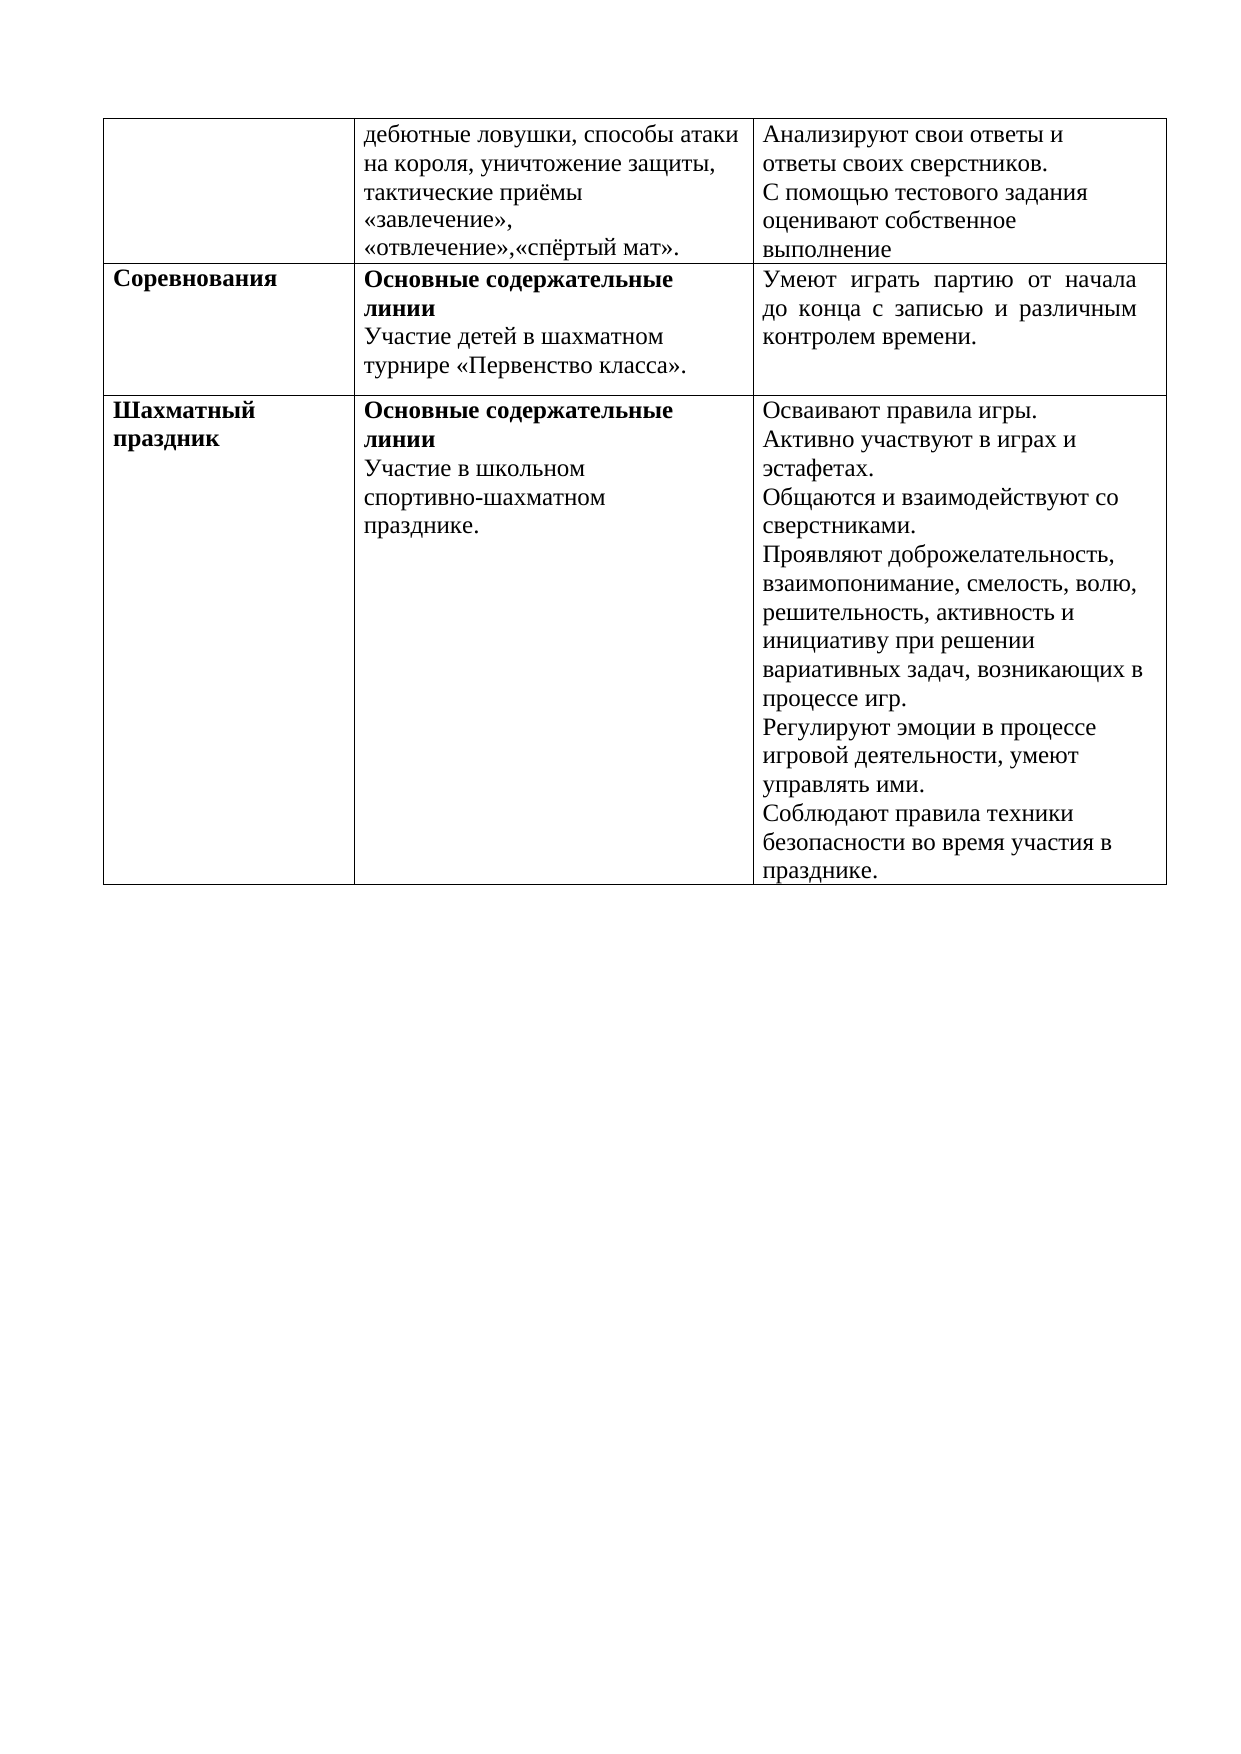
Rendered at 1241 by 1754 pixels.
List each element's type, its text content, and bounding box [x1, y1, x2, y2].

table_cell Осваивают правила игры. Активно участвуют в играх и эстафетах. Общаются и взаимодействуют со сверстниками. Проявляют доброжелательность, взаимопонимание, смелость, волю, решительность, активность и инициативу при решении вариативных задач, возникающих в процессе игр. Регулируют эмоции в процессе игровой деятельности, умеют управлять ими. Соблюдают правила техники безопасности во время участия в празднике. [754, 396, 1166, 884]
table_cell Основные содержательные линии Участие детей в шахматном турнире «Первенство класса». [355, 264, 753, 394]
table_cell Умеют играть партию от начала до конца с записью и различным контролем времени. [754, 264, 1166, 394]
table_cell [754, 119, 1166, 263]
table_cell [355, 119, 753, 263]
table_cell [104, 119, 354, 263]
table_cell Основные содержательные линии Участие в школьном спортивно-шахматном празднике. [355, 396, 753, 884]
table_cell Соревнования [104, 264, 354, 394]
table_cell Шахматный праздник [104, 396, 354, 884]
